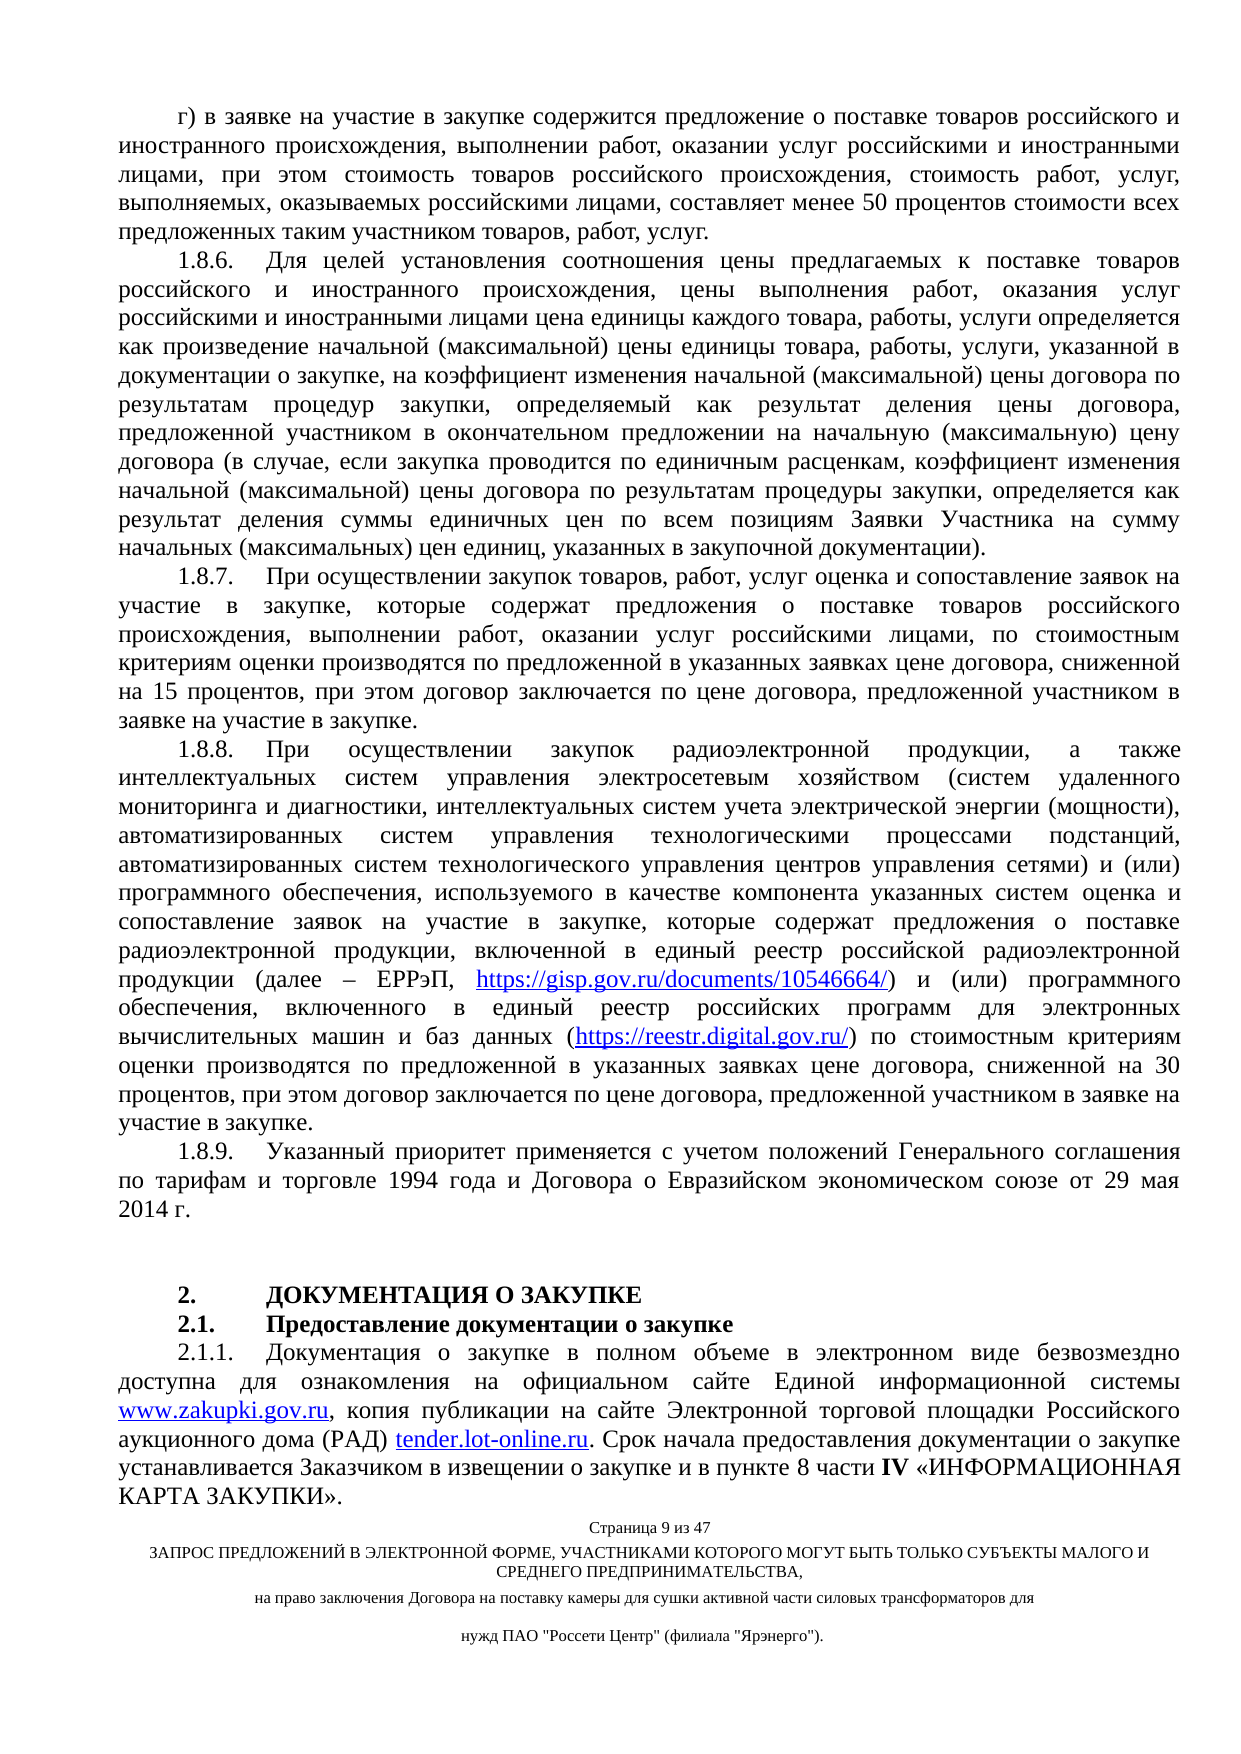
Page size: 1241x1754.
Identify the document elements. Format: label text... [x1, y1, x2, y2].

subtitle При осуществлении закупок товаров, работ, услуг оценка и сопоставление заявок на участие в закупке, которые содержат предложения о поставке товаров российского происхождения, выполнении работ, оказании услуг российскими лицами, по стоимостным критериям оценки производятся по предложенной в указанных заявках цене договора, сниженной на 15 процентов, при этом договор заключается по цене договора, предложенной участником в заявке на участие в закупке. [118, 561, 1181, 734]
subtitle Предоставление документации о закупке [118, 1309, 1181, 1337]
subtitle Документация о закупке в полном объеме в электронном виде безвозмездно доступна для ознакомления на официальном сайте Единой информационной системы www.zakupki.gov.ru, копия публикации на сайте Электронной торговой площадки Российского аукционного дома (РАД) tender.lot-online.ru. Срок начала предоставления документации о закупке устанавливается Заказчиком в извещении о закупке и в пункте 8 части IV «ИНФОРМАЦИОННАЯ КАРТА ЗАКУПКИ». [118, 1337, 1181, 1510]
subtitle При осуществлении закупок радиоэлектронной продукции, а также интеллектуальных систем управления электросетевым хозяйством (систем удаленного мониторинга и диагностики, интеллектуальных систем учета электрической энергии (мощности), автоматизированных систем управления технологическими процессами подстанций, автоматизированных систем технологического управления центров управления сетями) и (или) программного обеспечения, используемого в качестве компонента указанных систем оценка и сопоставление заявок на участие в закупке, которые содержат предложения о поставке радиоэлектронной продукции, включенной в единый реестр российской радиоэлектронной продукции (далее – ЕРРэП, https://gisp.gov.ru/documents/10546664/) и (или) программного обеспечения, включенного в единый реестр российских программ для электронных вычислительных машин и баз данных (https://reestr.digital.gov.ru/) по стоимостным критериям оценки производятся по предложенной в указанных заявках цене договора, сниженной на 30 процентов, при этом договор заключается по цене договора, предложенной участником в заявке на участие в закупке. [118, 734, 1181, 1136]
subtitle ДОКУМЕНТАЦИЯ О ЗАКУПКЕ [118, 1280, 1181, 1309]
subtitle Для целей установления соотношения цены предлагаемых к поставке товаров российского и иностранного происхождения, цены выполнения работ, оказания услуг российскими и иностранными лицами цена единицы каждого товара, работы, услуги определяется как произведение начальной (максимальной) цены единицы товара, работы, услуги, указанной в документации о закупке, на коэффициент изменения начальной (максимальной) цены договора по результатам процедур закупки, определяемый как результат деления цены договора, предложенной участником в окончательном предложении на начальную (максимальную) цену договора (в случае, если закупка проводится по единичным расценкам, коэффициент изменения начальной (максимальной) цены договора по результатам процедуры закупки, определяется как результат деления суммы единичных цен по всем позициям Заявки Участника на сумму начальных (максимальных) цен единиц, указанных в закупочной документации). [118, 245, 1181, 561]
list г) в заявке на участие в закупке содержится предложение о поставке товаров российского и иностранного происхождения, выполнении работ, оказании услуг российскими и иностранными лицами, при этом стоимость товаров российского происхождения, стоимость работ, услуг, выполняемых, оказываемых российскими лицами, составляет менее 50 процентов стоимости всех предложенных таким участником товаров, работ, услуг. [118, 101, 1181, 245]
subtitle Указанный приоритет применяется с учетом положений Генерального соглашения по тарифам и торговле 1994 года и Договора о Евразийском экономическом союзе от 29 мая 2014 г. [118, 1136, 1181, 1222]
